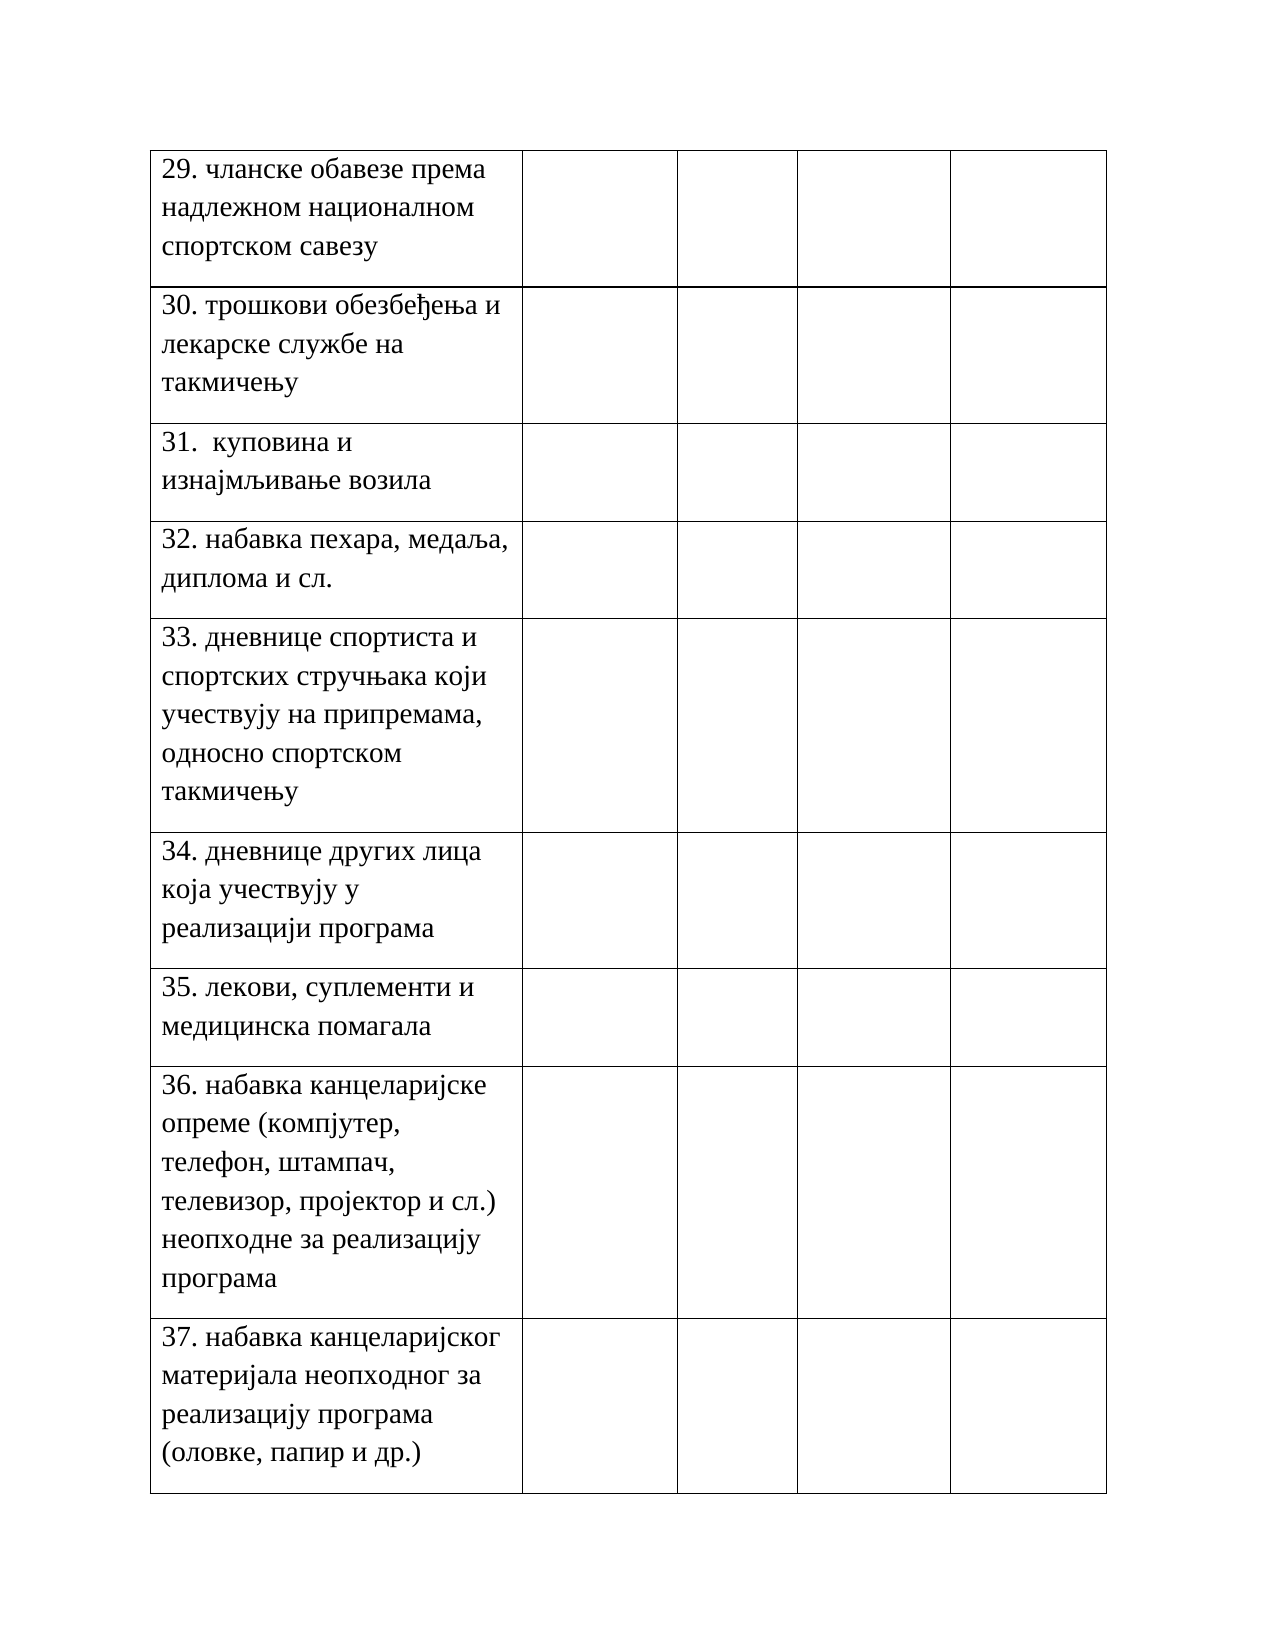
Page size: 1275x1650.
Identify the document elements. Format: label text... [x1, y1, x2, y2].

table_cell 32. набавка пехара, медаља, диплома и сл. [151, 522, 522, 618]
table_cell 31. куповина и изнајмљивање возила [151, 424, 522, 521]
table_cell [678, 969, 797, 1066]
table_cell [951, 522, 1106, 618]
table_cell [523, 833, 677, 968]
table_cell 33. дневнице спортиста и спортских стручњака који учествују на припремама, односно спортском такмичењу [151, 619, 522, 832]
table_cell 37. набавка канцеларијског материјала неопходног за реализацију програма (оловке, папир и др.) [151, 1319, 522, 1493]
table_cell [798, 151, 950, 286]
table_cell [523, 1319, 677, 1493]
table_cell [678, 151, 797, 286]
table_cell [523, 151, 677, 286]
table_cell [951, 1067, 1106, 1318]
table_cell 35. лекови, суплементи и медицинска помагала [151, 969, 522, 1066]
table_cell [951, 424, 1106, 521]
table_cell [523, 288, 677, 423]
table_cell [678, 424, 797, 521]
table_cell [523, 619, 677, 832]
table_cell [678, 619, 797, 832]
table_cell [678, 1319, 797, 1493]
table_cell [951, 1319, 1106, 1493]
table_cell [798, 522, 950, 618]
table_cell [523, 1067, 677, 1318]
table_cell [798, 833, 950, 968]
table_cell [523, 522, 677, 618]
table_cell 36. набавка канцеларијске опреме (компјутер, телефон, штампач, телевизор, пројектор и сл.) неопходне за реализацију програма [151, 1067, 522, 1318]
table_cell [951, 969, 1106, 1066]
table_cell [798, 619, 950, 832]
table_cell [951, 833, 1106, 968]
table_cell 34. дневнице других лица која учествују у реализацији програма [151, 833, 522, 968]
table_cell [951, 151, 1106, 286]
table_cell [798, 1067, 950, 1318]
table_cell [678, 833, 797, 968]
table_cell [951, 288, 1106, 423]
table_cell [798, 969, 950, 1066]
table_cell [678, 522, 797, 618]
table_cell 29. чланске обавезе према надлежном националном спортском савезу [151, 151, 522, 286]
table_cell [798, 424, 950, 521]
table_cell [798, 288, 950, 423]
table_cell [951, 619, 1106, 832]
table_cell [678, 1067, 797, 1318]
table_cell [523, 969, 677, 1066]
table_cell [523, 424, 677, 521]
table_cell [678, 288, 797, 423]
table_cell 30. трошкови обезбеђења и лекарске службе на такмичењу [151, 288, 522, 423]
table_cell [798, 1319, 950, 1493]
